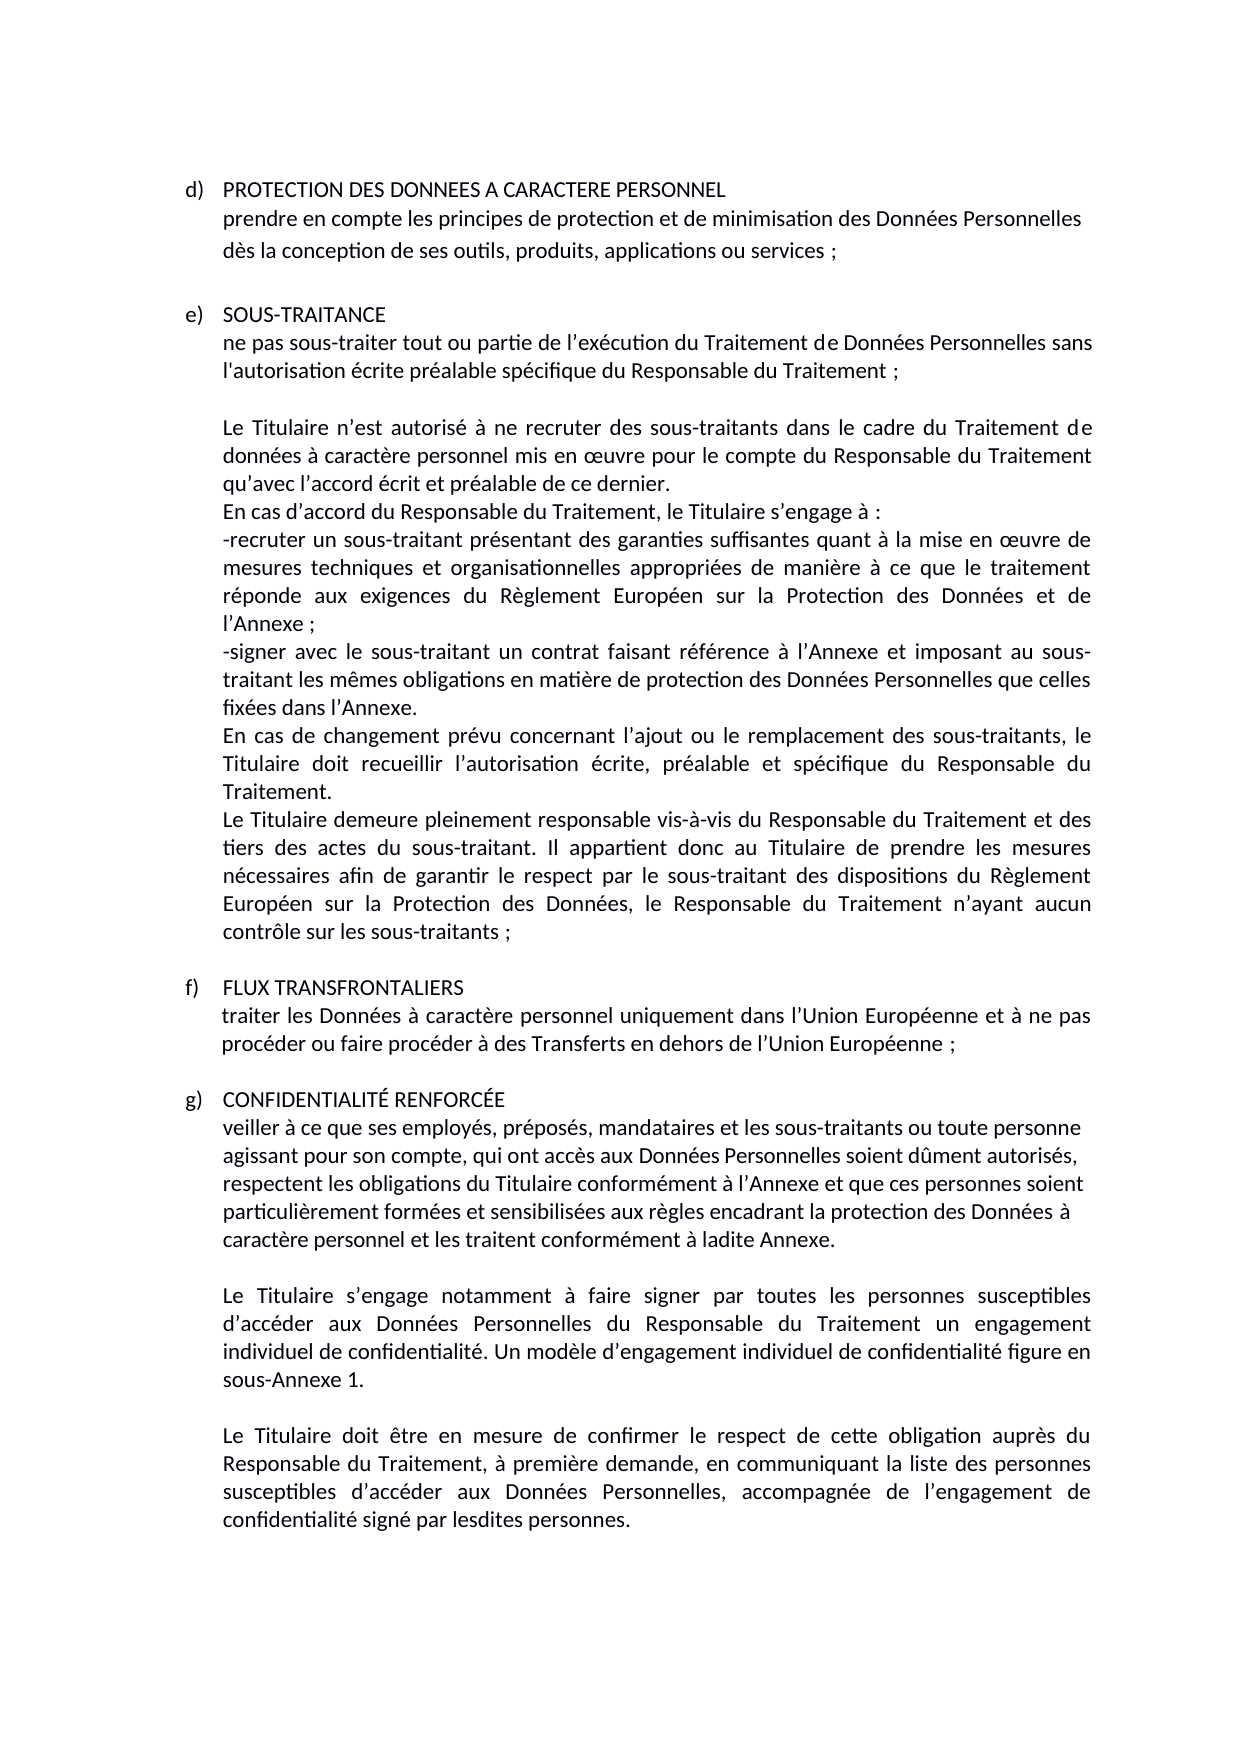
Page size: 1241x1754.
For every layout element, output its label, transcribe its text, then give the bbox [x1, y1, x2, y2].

text En cas de changement prévu concernant l’ajout ou le remplacement des sous-traitants, le Titulaire doit recueillir l’autorisation écrite, préalable et spécifique du Responsable du Traitement. [223, 721, 1093, 805]
text -signer avec le sous-traitant un contrat faisant référence à l’Annexe et imposant au sous-traitant les mêmes obligations en matière de protection des Données Personnelles que celles fixées dans l’Annexe. [223, 637, 1093, 721]
text En cas d’accord du Responsable du Traitement, le Titulaire s’engage à : [223, 497, 1093, 525]
text Le Titulaire demeure pleinement responsable vis-à-vis du Responsable du Traitement et des tiers des actes du sous-traitant. Il appartient donc au Titulaire de prendre les mesures nécessaires afin de garantir le respect par le sous-traitant des dispositions du Règlement Européen sur la Protection des Données, le Responsable du Traitement n’ayant aucun contrôle sur les sous-traitants ; [223, 805, 1093, 945]
text prendre en compte les principes de protection et de minimisation des Données Personnelles dès la conception de ses outils, produits, applications ou services ; [223, 204, 1093, 264]
text Le Titulaire s’engage notamment à faire signer par toutes les personnes susceptibles d’accéder aux Données Personnelles du Responsable du Traitement un engagement individuel de confidentialité. Un modèle d’engagement individuel de confidentialité figure en sous-Annexe 1. [223, 1281, 1093, 1393]
list CONFIDENTIALITÉ RENFORCÉE veiller à ce que ses employés, préposés, mandataires et les sous-traitants ou toute personne agissant pour son compte, qui ont accès aux Données Personnelles soient dûment autorisés, respectent les obligations du Titulaire conformément à l’Annexe et que ces personnes soient particulièrement formées et sensibilisées aux règles encadrant la protection des Données à caractère personnel et les traitent conformément à ladite Annexe. [185, 1085, 1093, 1253]
text -recruter un sous-traitant présentant des garanties suffisantes quant à la mise en œuvre de mesures techniques et organisationnelles appropriées de manière à ce que le traitement réponde aux exigences du Règlement Européen sur la Protection des Données et de l’Annexe ; [223, 525, 1093, 637]
list SOUS-TRAITANCE [185, 300, 1093, 328]
list FLUX TRANSFRONTALIERS [185, 973, 1093, 1001]
text Le Titulaire n’est autorisé à ne recruter des sous-traitants dans le cadre du Traitement de données à caractère personnel mis en œuvre pour le compte du Responsable du Traitement qu’avec l’accord écrit et préalable de ce dernier. [223, 413, 1093, 497]
text ne pas sous-traiter tout ou partie de l’exécution du Traitement de Données Personnelles sans l'autorisation écrite préalable spécifique du Responsable du Traitement ; [223, 328, 1093, 384]
text Le Titulaire doit être en mesure de confirmer le respect de cette obligation auprès du Responsable du Traitement, à première demande, en communiquant la liste des personnes susceptibles d’accéder aux Données Personnelles, accompagnée de l’engagement de confidentialité signé par lesdites personnes. [223, 1421, 1093, 1533]
list PROTECTION DES DONNEES A CARACTERE PERSONNEL [185, 176, 1093, 204]
text traiter les Données à caractère personnel uniquement dans l’Union Européenne et à ne pas procéder ou faire procéder à des Transferts en dehors de l’Union Européenne ; [221, 1001, 1093, 1057]
